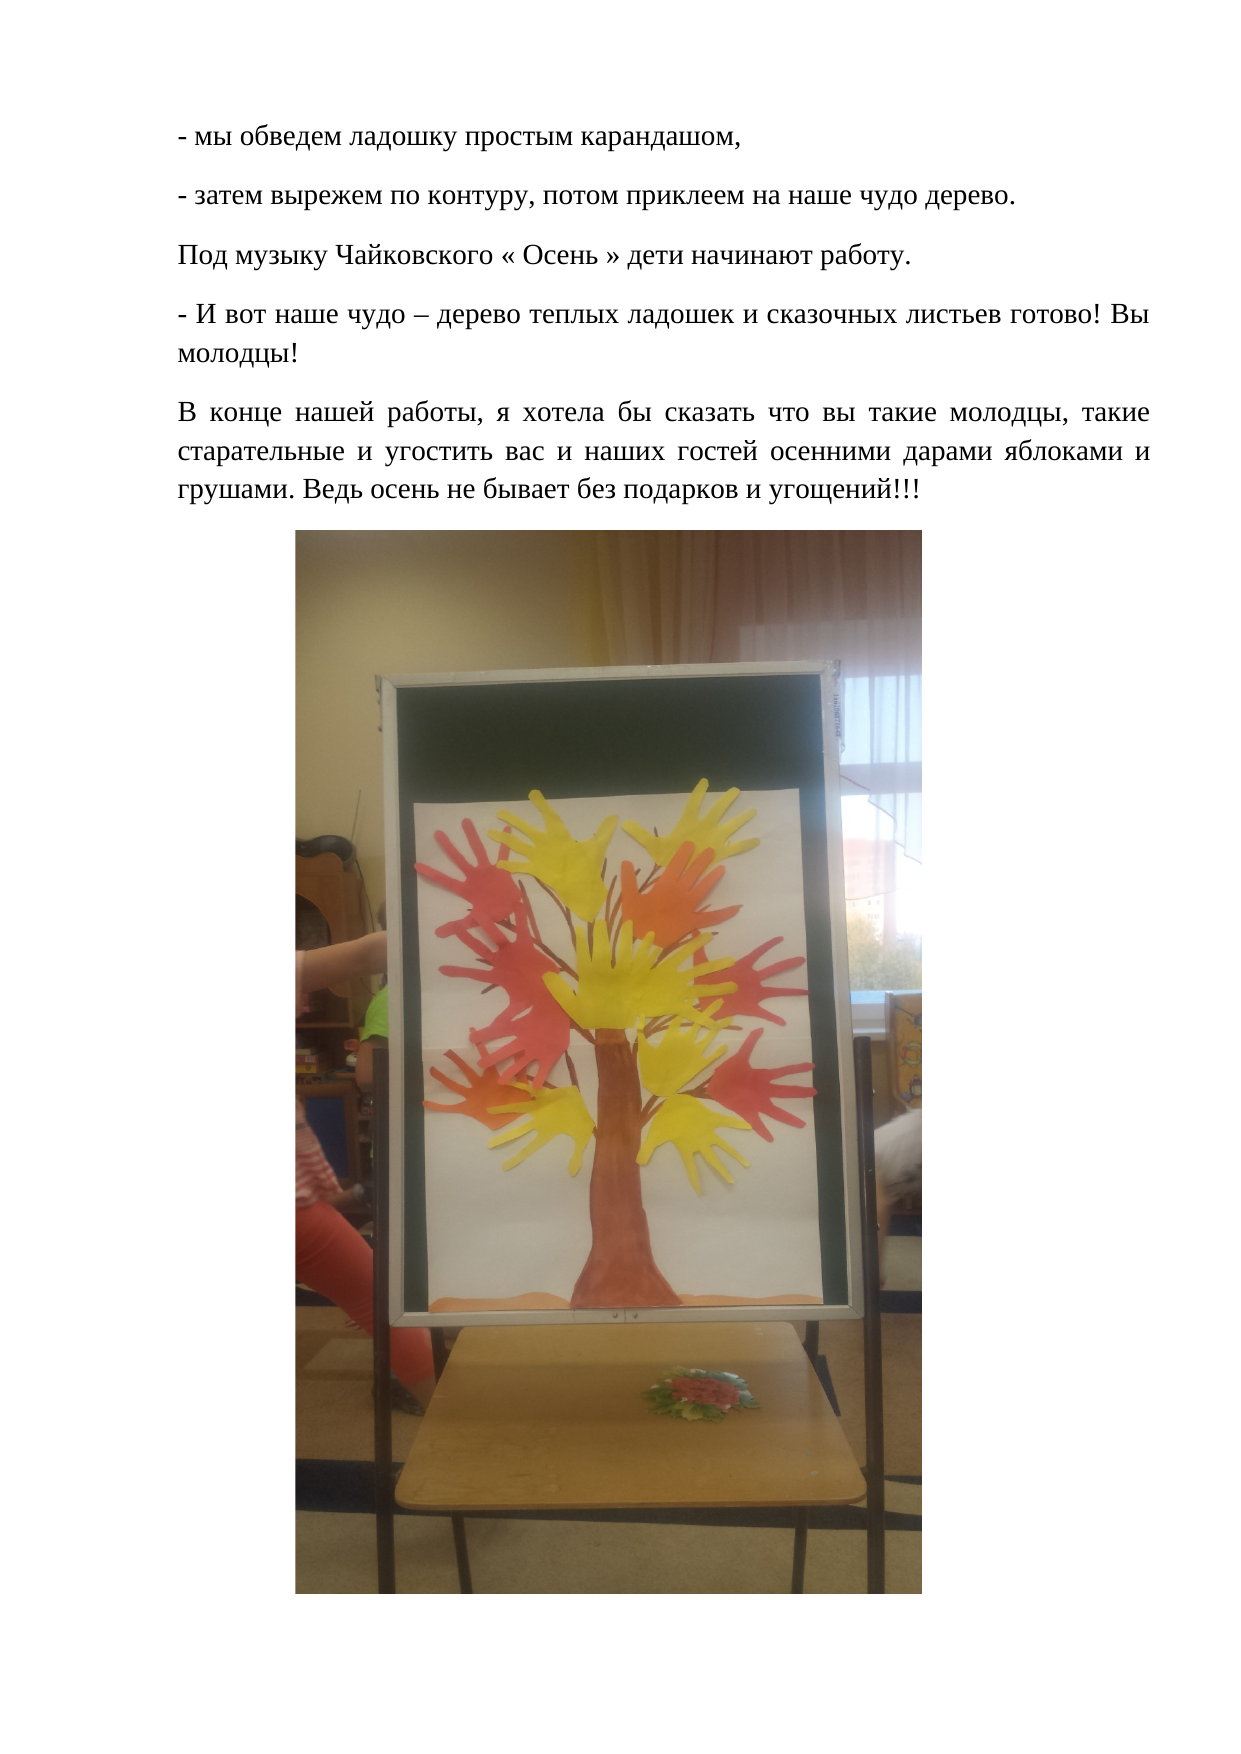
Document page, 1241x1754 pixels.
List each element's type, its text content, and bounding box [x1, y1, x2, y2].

text - И вот наше чудо – дерево теплых ладошек и сказочных листьев готово! Вы молодцы! [177, 296, 1152, 368]
text Под музыку Чайковского « Осень » дети начинают работу. [177, 237, 1152, 270]
text - затем вырежем по контуру, потом приклеем на наше чудо дерево. [177, 177, 1152, 211]
text В конце нашей работы, я хотела бы сказать что вы такие молодцы, такие старательные и угостить вас и наших гостей осенними дарами яблоками и грушами. Ведь осень не бывает без подарков и угощений!!! [177, 394, 1152, 505]
picture [295, 530, 922, 1594]
text - мы обведем ладошку простым карандашом, [177, 118, 1152, 152]
